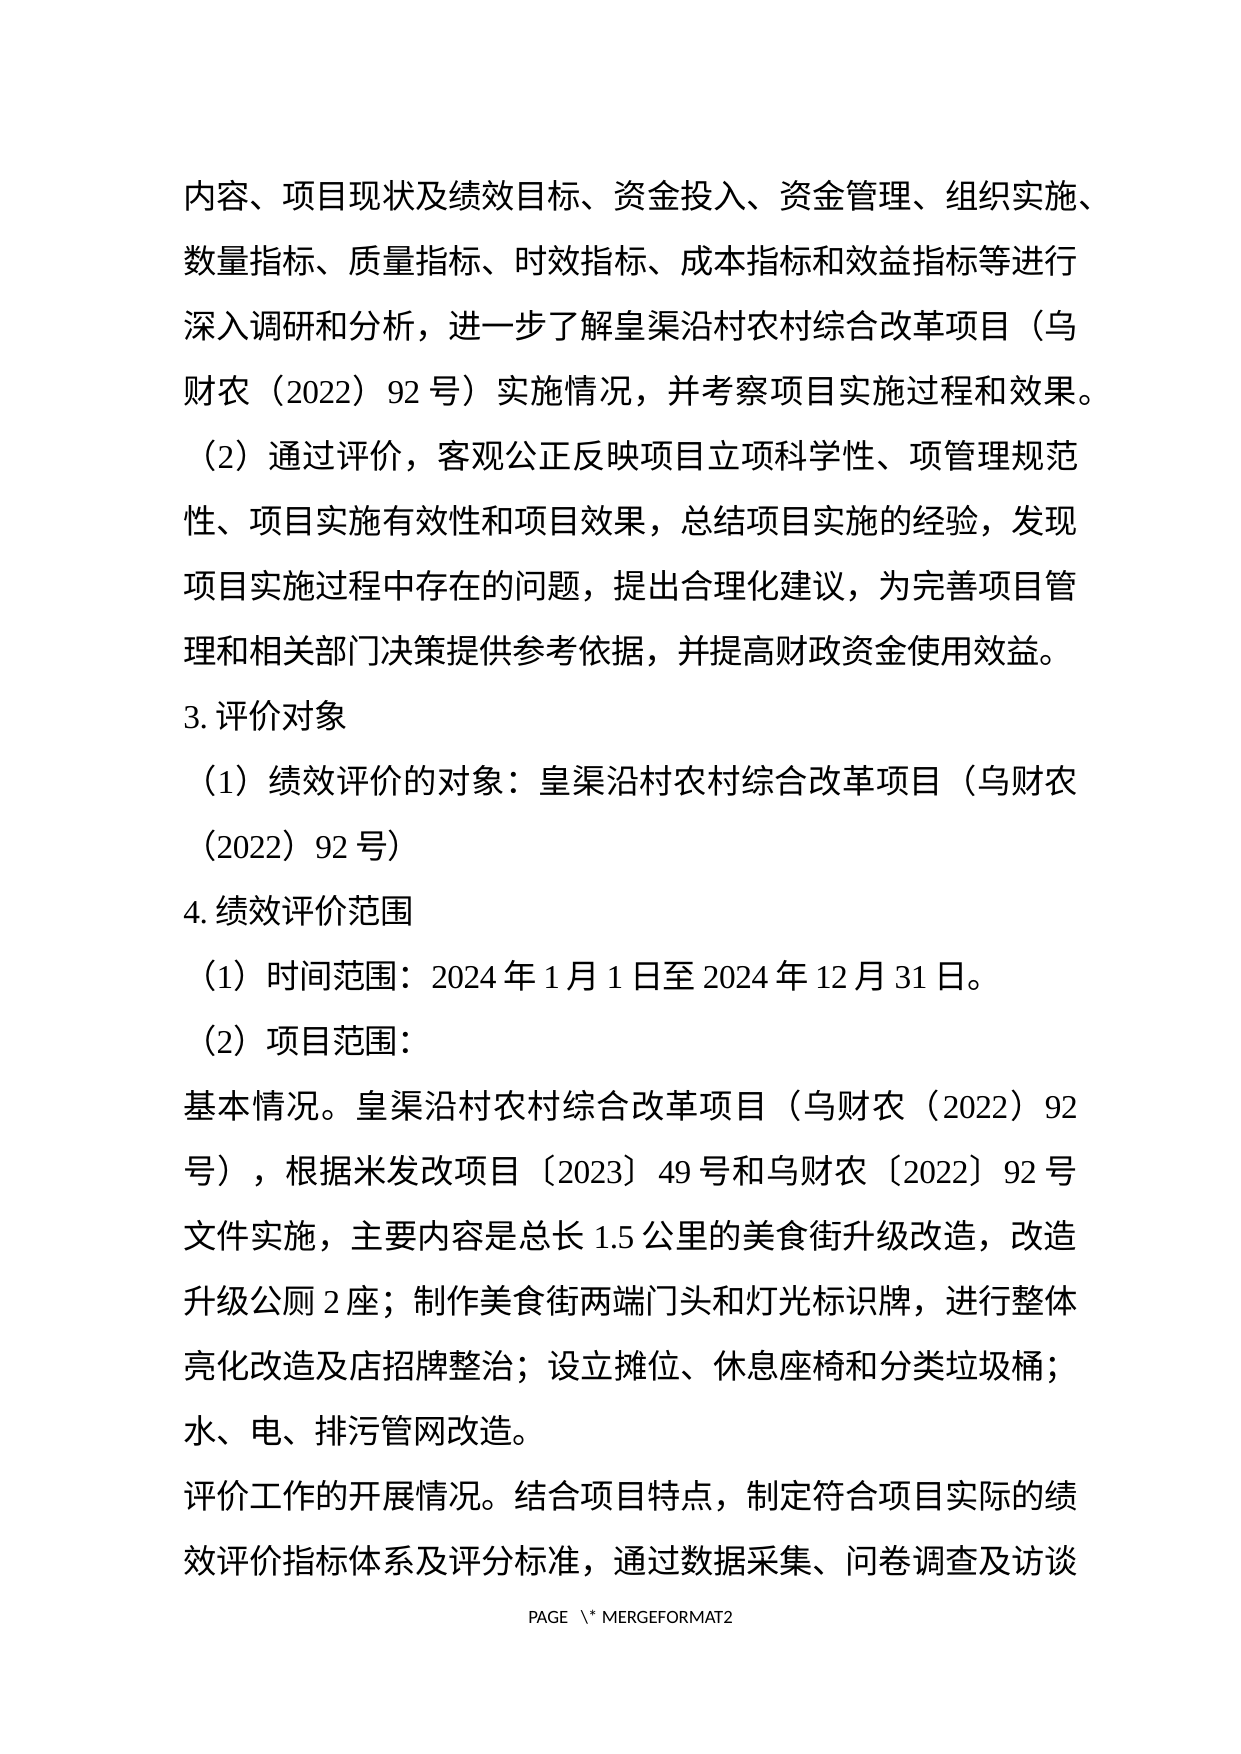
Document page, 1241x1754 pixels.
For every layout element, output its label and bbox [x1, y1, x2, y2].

text [183, 162, 1078, 1592]
